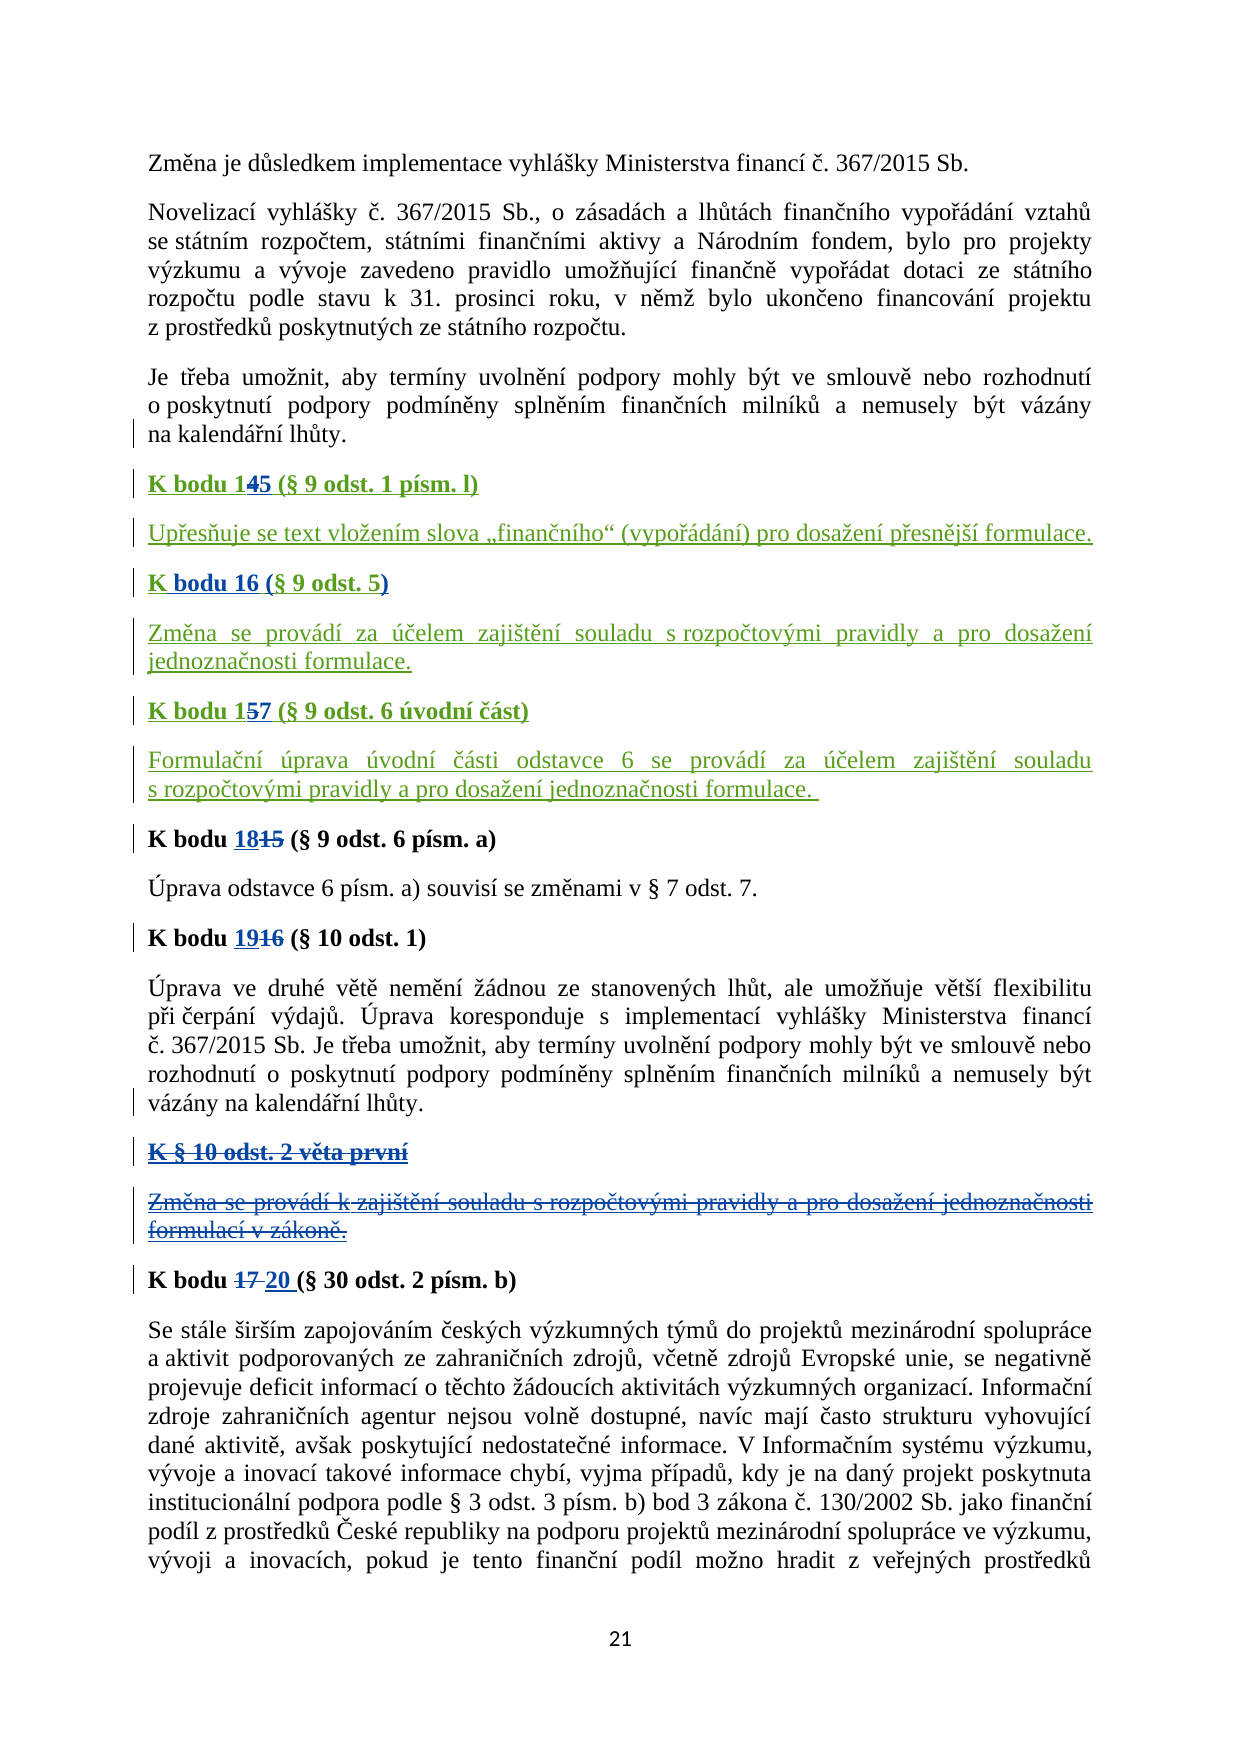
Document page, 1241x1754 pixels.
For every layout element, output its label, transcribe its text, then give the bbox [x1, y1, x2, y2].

text K bodu (§ 10 odst. 1) [148, 923, 1093, 952]
text Úprava ve druhé větě nemění žádnou ze stanovených lhůt, ale umožňuje větší flexibilitu při čerpání výdajů. Úprava koresponduje s implementací vyhlášky Ministerstva financí č. 367/2015 Sb. Je třeba umožnit, aby termíny uvolnění podpory mohly být ve smlouvě nebo rozhodnutí o poskytnutí podpory podmíněny splněním finančních milníků a nemusely být vázány na kalendářní lhůty. [148, 973, 1093, 1116]
text Úprava odstavce 6 písm. a) souvisí se změnami v § 7 odst. 7. [148, 873, 1093, 902]
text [148, 1315, 1093, 1573]
text Je třeba umožnit, aby termíny uvolnění podpory mohly být ve smlouvě nebo rozhodnutí o poskytnutí podpory podmíněny splněním finančních milníků a nemusely být vázány na kalendářní lhůty. [148, 362, 1093, 448]
text Novelizací vyhlášky č. 367/2015 Sb., o zásadách a lhůtách finančního vypořádání vztahů se státním rozpočtem, státními finančními aktivy a Národním fondem, bylo pro projekty výzkumu a vývoje zavedeno pravidlo umožňující finančně vypořádat dotaci ze státního rozpočtu podle stavu k 31. prosinci roku, v němž bylo ukončeno financování projektu z prostředků poskytnutých ze státního rozpočtu. [148, 197, 1093, 341]
text K bodu (§ 30 odst. 2 písm. b) [148, 1265, 1093, 1294]
text K bodu (§ 9 odst. 6 písm. a) [148, 824, 1093, 853]
text Změna je důsledkem implementace vyhlášky Ministerstva financí č. 367/2015 Sb. [148, 148, 1093, 176]
